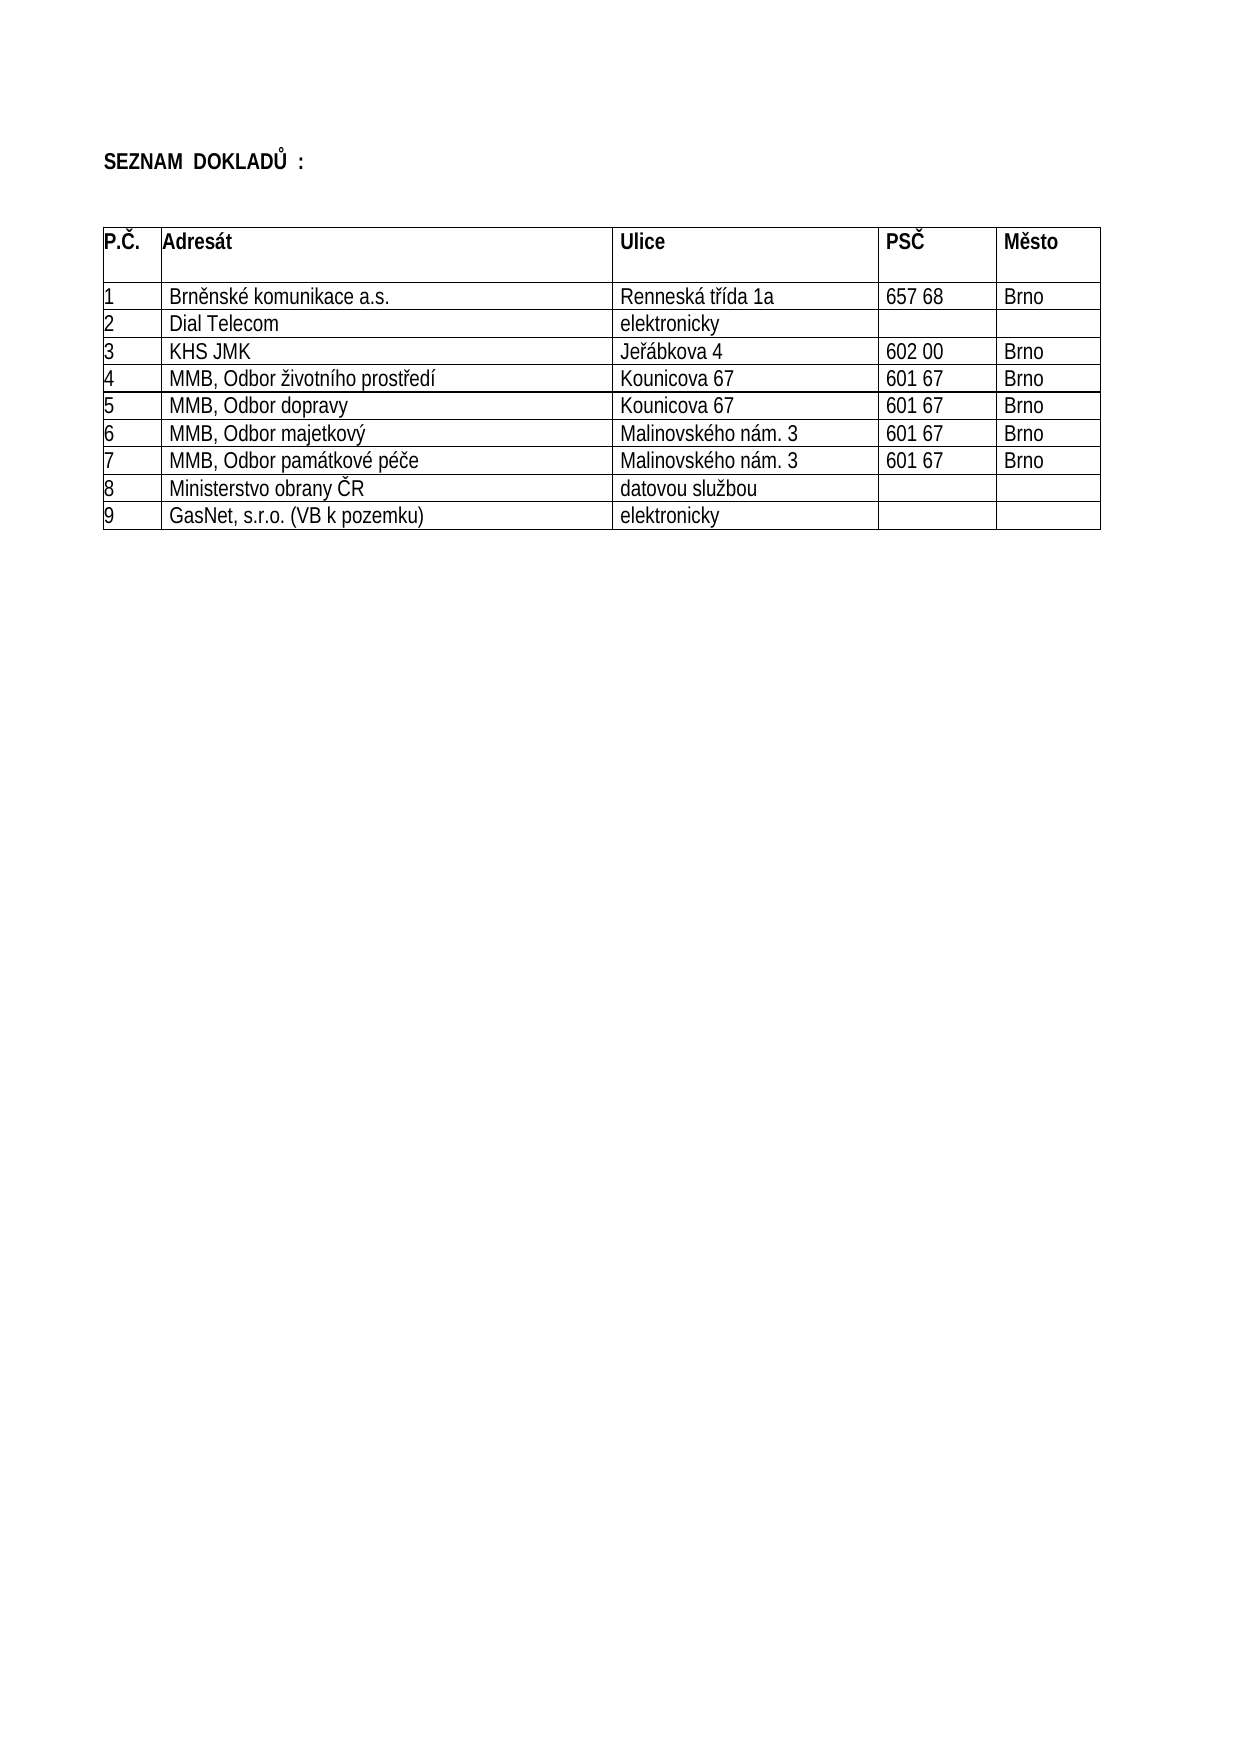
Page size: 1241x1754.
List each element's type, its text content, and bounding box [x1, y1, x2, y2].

table_cell Kounicova 67 [613, 365, 878, 391]
table_cell 6 [104, 420, 161, 446]
table_cell 4 [104, 365, 161, 391]
table_cell Renneská třída 1a [613, 283, 878, 309]
table_cell MMB, Odbor životního prostředí [162, 365, 612, 391]
table_cell 657 68 [879, 283, 996, 309]
table_cell 8 [104, 475, 161, 501]
table_cell elektronicky [613, 310, 878, 337]
table_cell GasNet, s.r.o. (VB k pozemku) [162, 502, 612, 528]
table_cell 602 00 [879, 338, 996, 364]
table_cell MMB, Odbor dopravy [162, 393, 612, 419]
table_cell Brno [997, 338, 1100, 364]
table_cell 7 [104, 447, 161, 474]
table_cell 601 67 [879, 365, 996, 391]
table_cell 3 [104, 338, 161, 364]
table_cell [879, 475, 996, 501]
table_cell [997, 310, 1100, 337]
table_cell Brno [997, 393, 1100, 419]
table_cell Brno [997, 365, 1100, 391]
table_cell 2 [104, 310, 161, 337]
table_header Ulice [613, 228, 878, 282]
table_cell 9 [104, 502, 161, 528]
table_header PSČ [879, 228, 996, 282]
table_cell [997, 502, 1100, 528]
table_cell 1 [104, 283, 161, 309]
table_cell MMB, Odbor památkové péče [162, 447, 612, 474]
table_cell Malinovského nám. 3 [613, 447, 878, 474]
table_header P.Č. [104, 228, 161, 282]
table_cell Dial Telecom [162, 310, 612, 337]
table_cell Brněnské komunikace a.s. [162, 283, 612, 309]
table_cell Brno [997, 283, 1100, 309]
table_cell [879, 310, 996, 337]
table_cell [997, 475, 1100, 501]
table_header Adresát [162, 228, 612, 282]
table_cell 601 67 [879, 447, 996, 474]
table_cell 601 67 [879, 393, 996, 419]
table_cell Jeřábkova 4 [613, 338, 878, 364]
table_cell 601 67 [879, 420, 996, 446]
table_cell 5 [104, 393, 161, 419]
table_cell MMB, Odbor majetkový [162, 420, 612, 446]
table_header Město [997, 228, 1100, 282]
table_cell Brno [997, 447, 1100, 474]
table_cell KHS JMK [162, 338, 612, 364]
text SEZNAM DOKLADŮ : [103, 148, 1093, 174]
table_cell Malinovského nám. 3 [613, 420, 878, 446]
table_cell elektronicky [613, 502, 878, 528]
table_cell Kounicova 67 [613, 393, 878, 419]
table_cell [879, 502, 996, 528]
table_cell Ministerstvo obrany ČR [162, 475, 612, 501]
table_cell datovou službou [613, 475, 878, 501]
table_cell Brno [997, 420, 1100, 446]
